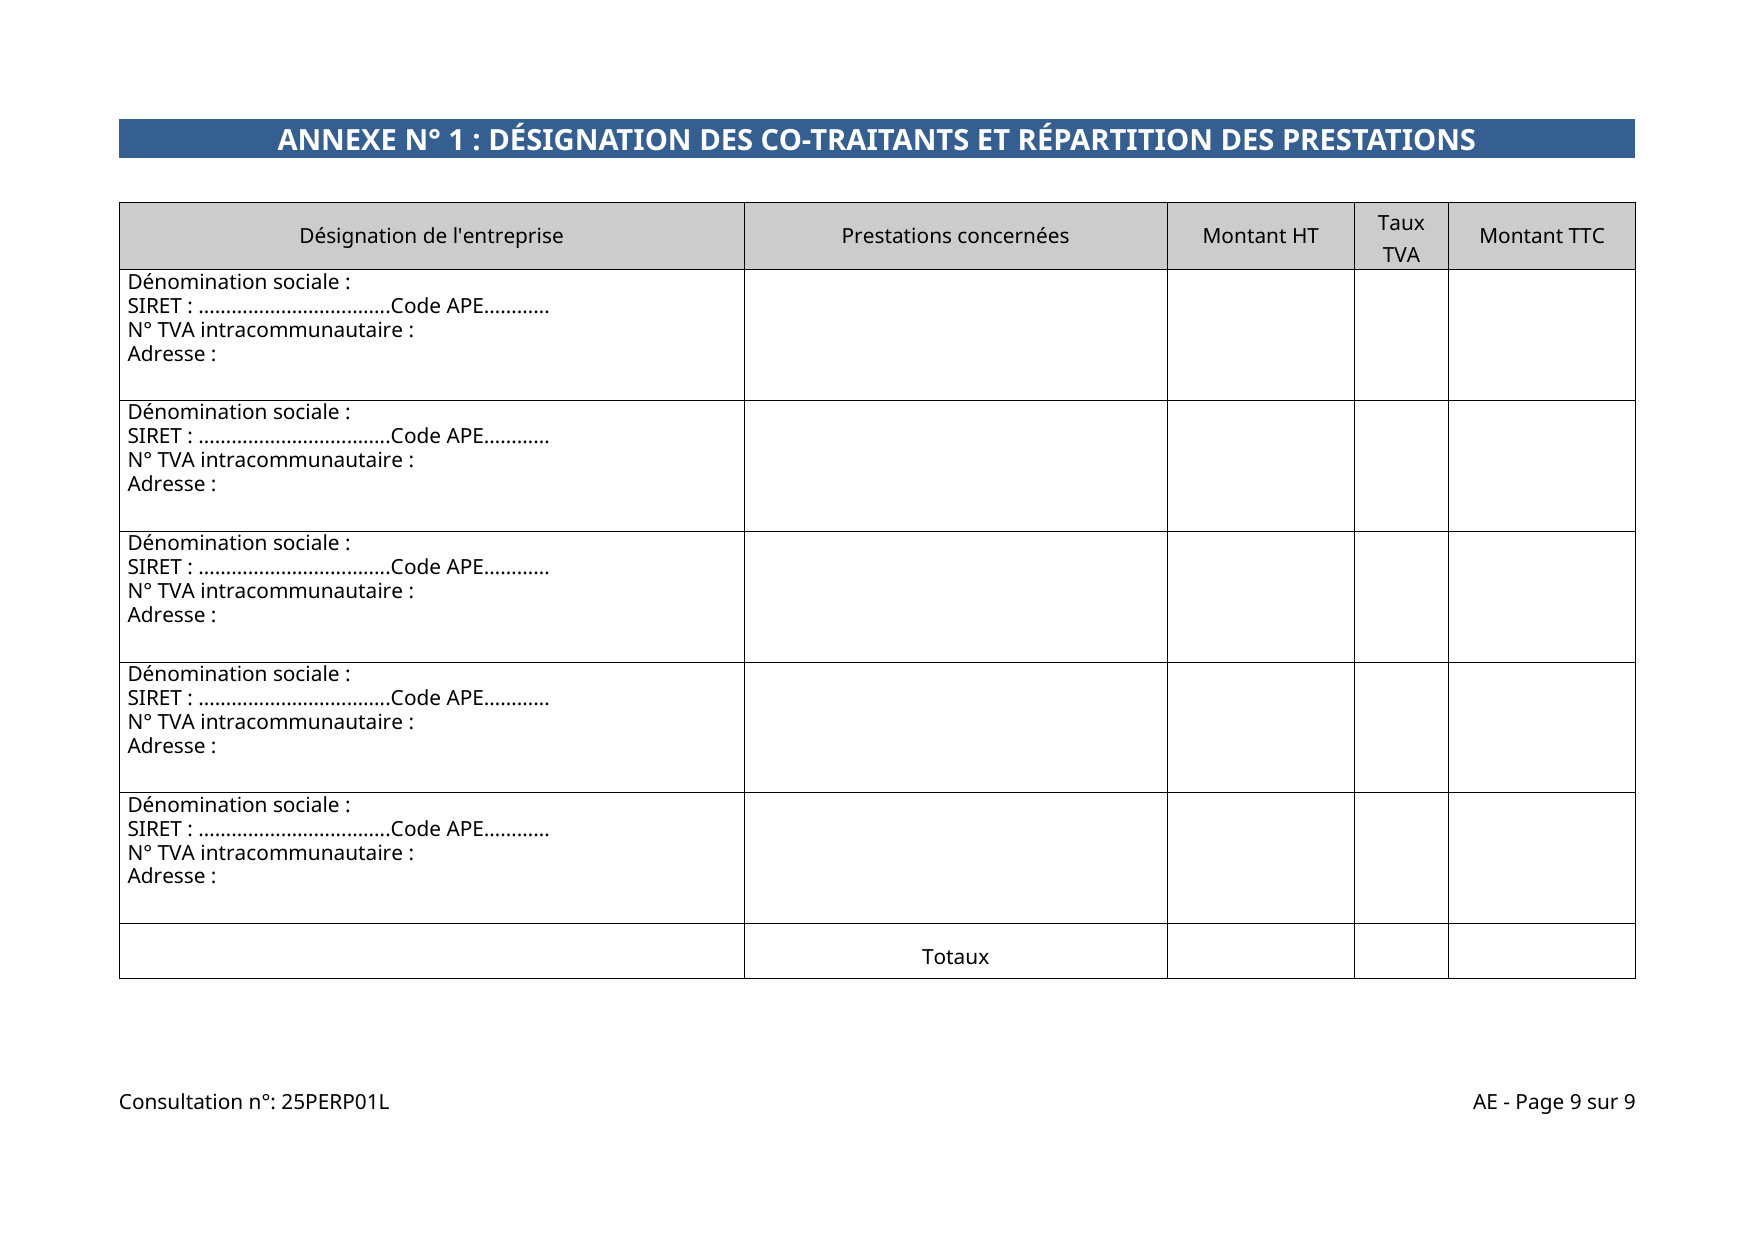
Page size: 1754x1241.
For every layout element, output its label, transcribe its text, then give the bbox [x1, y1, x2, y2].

table_cell [745, 401, 1167, 531]
table_header Montant TTC [1449, 203, 1635, 269]
table_cell [1449, 793, 1635, 923]
table_cell [1449, 532, 1635, 662]
subtitle ANNEXE N° 1 : DÉSIGNATION DES CO-TRAITANTS ET RÉPARTITION DES PRESTATIONS [119, 119, 1635, 158]
table_cell [745, 532, 1167, 662]
table_cell [1168, 532, 1354, 662]
table_cell [1355, 924, 1448, 978]
table_cell Dénomination sociale : SIRET : ………………………….….Code APE………… N° TVA intracommunautaire : Adresse : [120, 793, 744, 923]
table_cell [745, 270, 1167, 400]
table_header Montant HT [1168, 203, 1354, 269]
table_cell [1355, 663, 1448, 792]
table_cell [1168, 793, 1354, 923]
table_cell [1355, 793, 1448, 923]
table_cell [1355, 270, 1448, 400]
table_cell [1168, 270, 1354, 400]
table_cell [745, 663, 1167, 792]
table_cell [1449, 663, 1635, 792]
table_cell [1168, 401, 1354, 531]
table_cell Dénomination sociale : SIRET : ………………………….….Code APE………… N° TVA intracommunautaire : Adresse : [120, 663, 744, 792]
table_cell [1449, 401, 1635, 531]
table_cell Dénomination sociale : SIRET : ………………………….….Code APE………… N° TVA intracommunautaire : Adresse : [120, 401, 744, 531]
table_header Taux TVA [1355, 203, 1448, 269]
table_cell Totaux [745, 924, 1167, 978]
table_cell [1355, 532, 1448, 662]
table_cell [1355, 401, 1448, 531]
table_cell [745, 793, 1167, 923]
table_cell [1449, 270, 1635, 400]
table_cell Dénomination sociale : SIRET : ………………………….….Code APE………… N° TVA intracommunautaire : Adresse : [120, 532, 744, 662]
table_header Prestations concernées [745, 203, 1167, 269]
table_cell [1449, 924, 1635, 978]
table_header Désignation de l'entreprise [120, 203, 744, 269]
table_cell [1168, 924, 1354, 978]
table_cell [1168, 663, 1354, 792]
table_cell [120, 924, 744, 978]
table_cell Dénomination sociale : SIRET : ………………………….….Code APE………… N° TVA intracommunautaire : Adresse : [120, 270, 744, 400]
